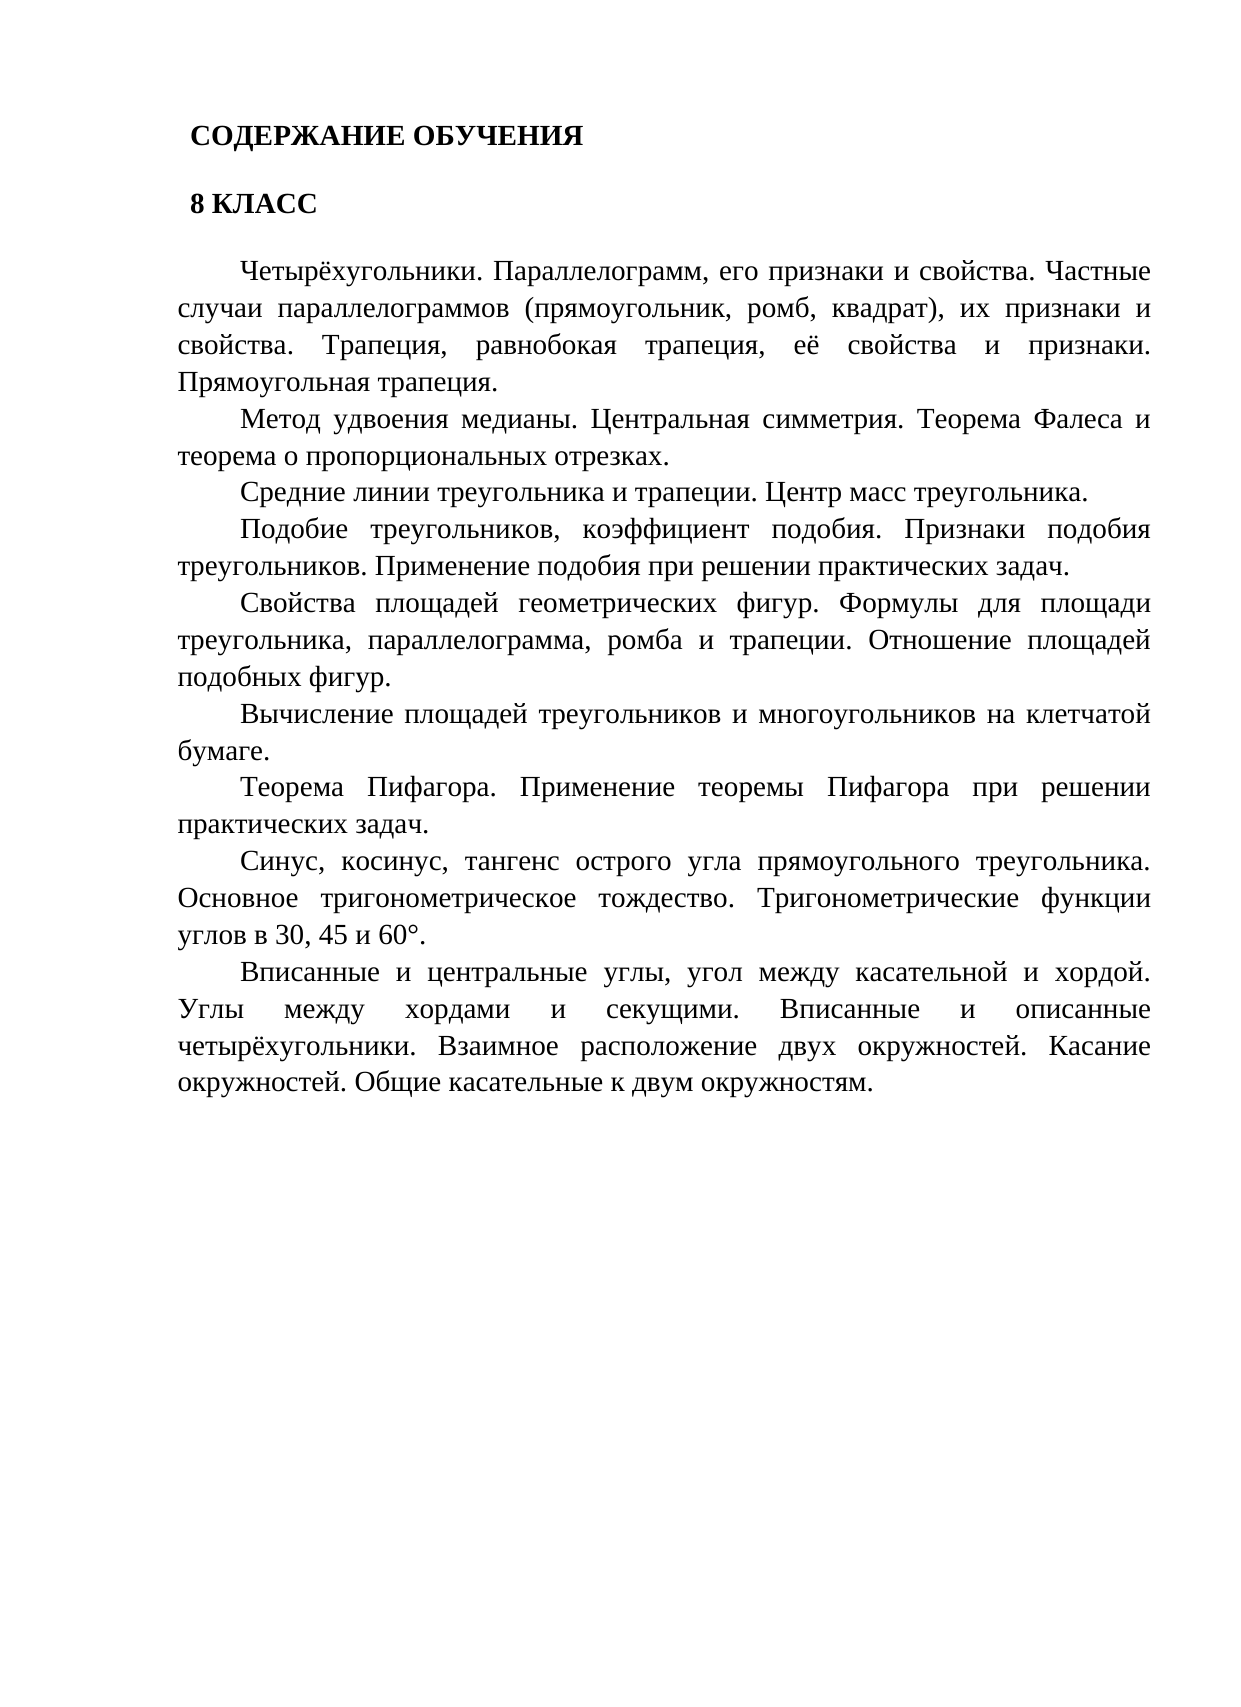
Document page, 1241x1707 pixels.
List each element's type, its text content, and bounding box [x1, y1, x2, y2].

text СОДЕРЖАНИЕ ОБУЧЕНИЯ [190, 118, 1152, 152]
text Вычисление площадей треугольников и многоугольников на клетчатой бумаге. [177, 696, 1152, 766]
text Метод удвоения медианы. Центральная симметрия. Теорема Фалеса и теорема о пропорциональных отрезках. [177, 401, 1152, 471]
text Синус, косинус, тангенс острого угла прямоугольного треугольника. Основное тригонометрическое тождество. Тригонометрические функции углов в 30, 45 и 60°. [177, 843, 1152, 951]
text Теорема Пифагора. Применение теоремы Пифагора при решении практических задач. [177, 769, 1152, 840]
text Подобие треугольников, коэффициент подобия. Признаки подобия треугольников. Применение подобия при решении практических задач. [177, 511, 1152, 582]
text Средние линии треугольника и трапеции. Центр масс треугольника. [177, 474, 1152, 508]
text 8 КЛАСС [190, 186, 1152, 219]
text Вписанные и центральные углы, угол между касательной и хордой. Углы между хордами и секущими. Вписанные и описанные четырёхугольники. Взаимное расположение двух окружностей. Касание окружностей. Общие касательные к двум окружностям. [177, 954, 1152, 1098]
text Четырёхугольники. Параллелограмм, его признаки и свойства. Частные случаи параллелограммов (прямоугольник, ромб, квадрат), их признаки и свойства. Трапеция, равнобокая трапеция, её свойства и признаки. Прямоугольная трапеция. [177, 253, 1152, 397]
text Свойства площадей геометрических фигур. Формулы для площади треугольника, параллелограмма, ромба и трапеции. Отношение площадей подобных фигур. [177, 585, 1152, 692]
